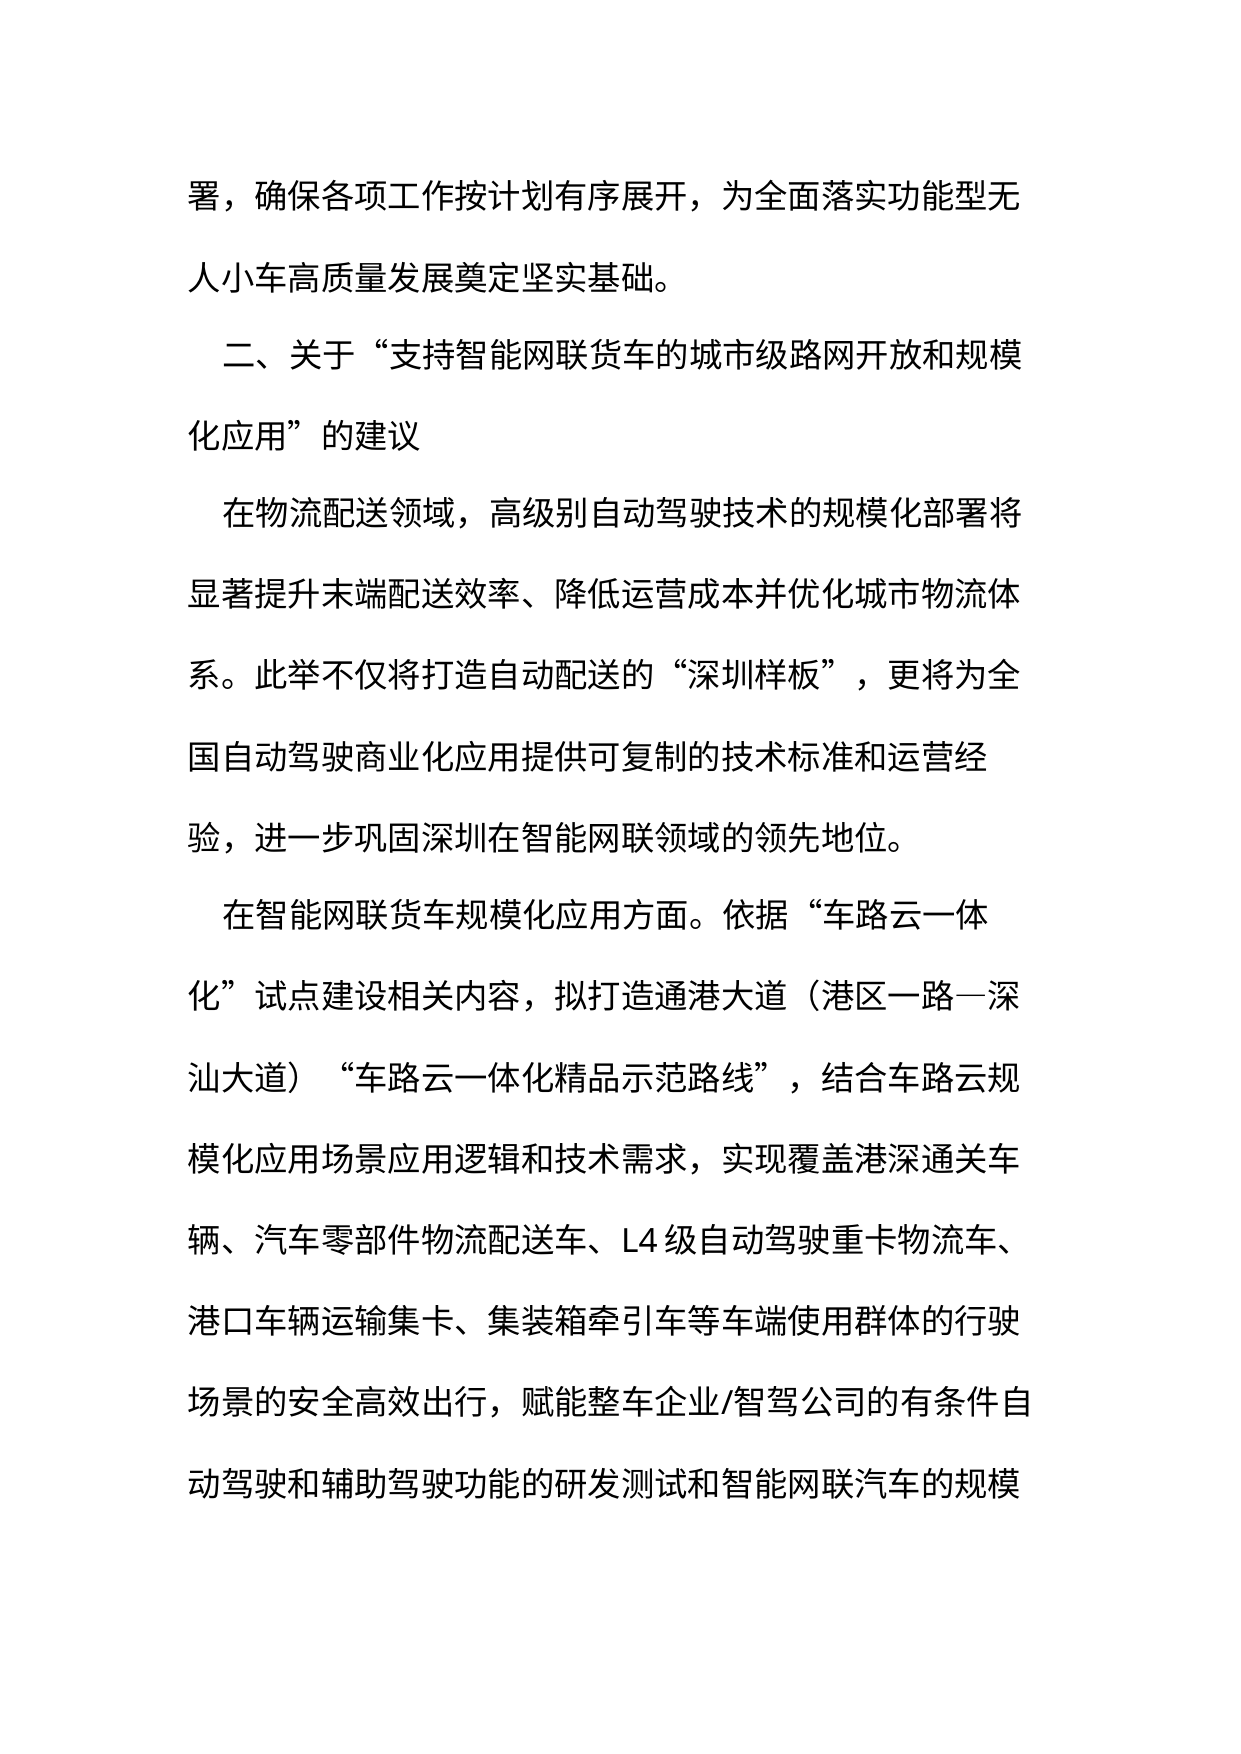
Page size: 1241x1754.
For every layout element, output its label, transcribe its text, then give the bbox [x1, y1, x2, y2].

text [187, 162, 1053, 308]
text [187, 880, 1053, 1514]
text 二、关于“支持智能网联货车的城市级路网开放和规模化应用”的建议 [187, 320, 1053, 466]
text 在物流配送领域，高级别自动驾驶技术的规模化部署将显著提升末端配送效率、降低运营成本并优化城市物流体系。此举不仅将打造自动配送的“深圳样板”，更将为全国自动驾驶商业化应用提供可复制的技术标准和运营经验，进一步巩固深圳在智能网联领域的领先地位。 [187, 478, 1053, 868]
